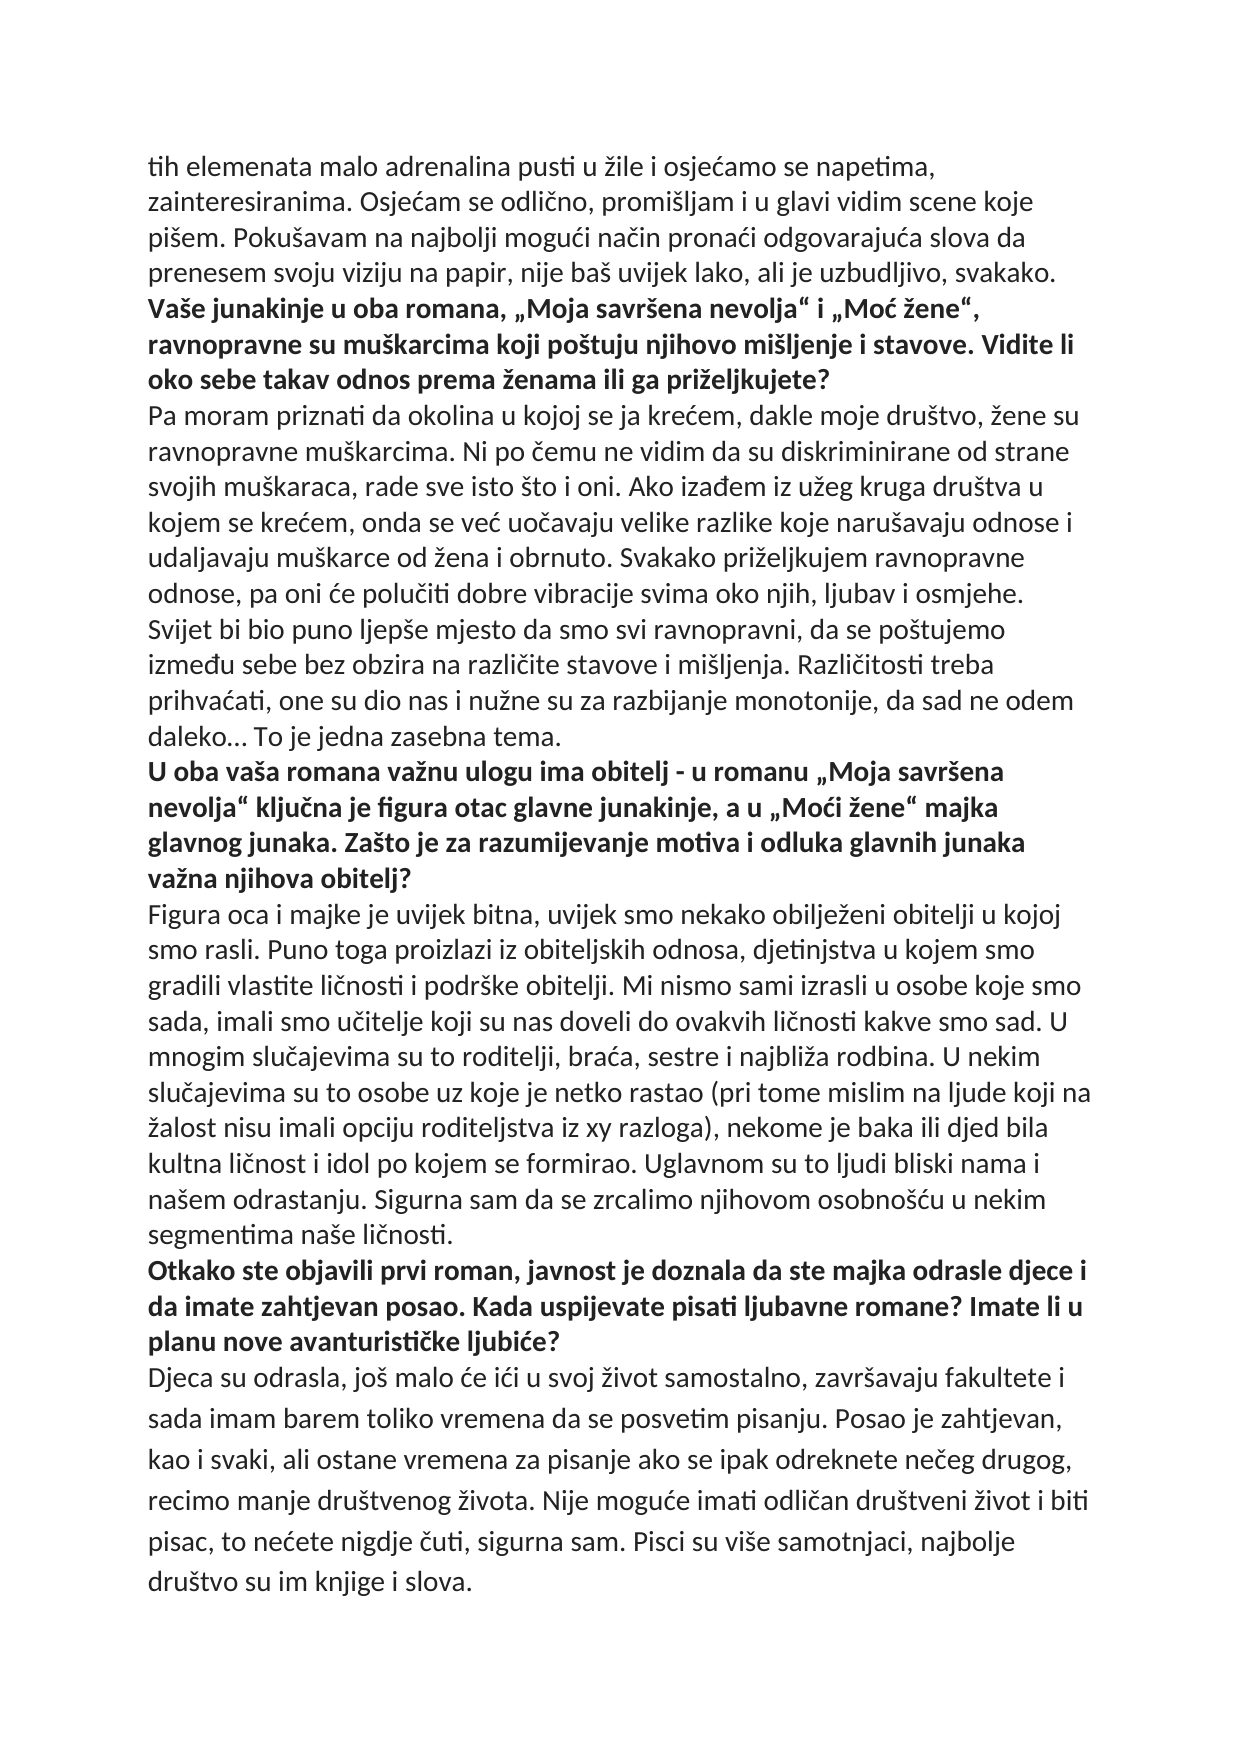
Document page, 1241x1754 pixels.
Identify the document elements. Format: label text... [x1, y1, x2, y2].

text Pa moram priznati da okolina u kojoj se ja krećem, dakle moje društvo, žene su ravnopravne muškarcima. Ni po čemu ne vidim da su diskriminirane od strane svojih muškaraca, rade sve isto što i oni. Ako izađem iz užeg kruga društva u kojem se krećem, onda se već uočavaju velike razlike koje narušavaju odnose i udaljavaju muškarce od žena i obrnuto. Svakako priželjkujem ravnopravne odnose, pa oni će polučiti dobre vibracije svima oko njih, ljubav i osmjehe. Svijet bi bio puno ljepše mjesto da smo svi ravnopravni, da se poštujemo između sebe bez obzira na različite stavove i mišljenja. Različitosti treba prihvaćati, one su dio nas i nužne su za razbijanje monotonije, da sad ne odem daleko… To je jedna zasebna tema. [148, 397, 1093, 753]
text Vaše junakinje u oba romana, „Moja savršena nevolja“ i „Moć žene“, ravnopravne su muškarcima koji poštuju njihovo mišljenje i stavove. Vidite li oko sebe takav odnos prema ženama ili ga priželjkujete? [148, 290, 1093, 397]
text U oba vaša romana važnu ulogu ima obitelj - u romanu „Moja savršena nevolja“ ključna je figura otac glavne junakinje, a u „Moći žene“ majka glavnog junaka. Zašto je za razumijevanje motiva i odluka glavnih junaka važna njihova obitelj? [148, 753, 1093, 896]
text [148, 148, 1093, 290]
text Djeca su odrasla, još malo će ići u svoj život samostalno, završavaju fakultete i sada imam barem toliko vremena da se posvetim pisanju. Posao je zahtjevan, kao i svaki, ali ostane vremena za pisanje ako se ipak odreknete nečeg drugog, recimo manje društvenog života. Nije moguće imati odličan društveni život i biti pisac, to nećete nigdje čuti, sigurna sam. Pisci su više samotnjaci, najbolje društvo su im knjige i slova. [148, 1359, 1093, 1599]
text Figura oca i majke je uvijek bitna, uvijek smo nekako obilježeni obitelji u kojoj smo rasli. Puno toga proizlazi iz obiteljskih odnosa, djetinjstva u kojem smo gradili vlastite ličnosti i podrške obitelji. Mi nismo sami izrasli u osobe koje smo sada, imali smo učitelje koji su nas doveli do ovakvih ličnosti kakve smo sad. U mnogim slučajevima su to roditelji, braća, sestre i najbliža rodbina. U nekim slučajevima su to osobe uz koje je netko rastao (pri tome mislim na ljude koji na žalost nisu imali opciju roditeljstva iz xy razloga), nekome je baka ili djed bila kultna ličnost i idol po kojem se formirao. Uglavnom su to ljudi bliski nama i našem odrastanju. Sigurna sam da se zrcalimo njihovom osobnošću u nekim segmentima naše ličnosti. [148, 896, 1093, 1252]
text Otkako ste objavili prvi roman, javnost je doznala da ste majka odrasle djece i da imate zahtjevan posao. Kada uspijevate pisati ljubavne romane? Imate li u planu nove avanturističke ljubiće? [148, 1252, 1093, 1359]
